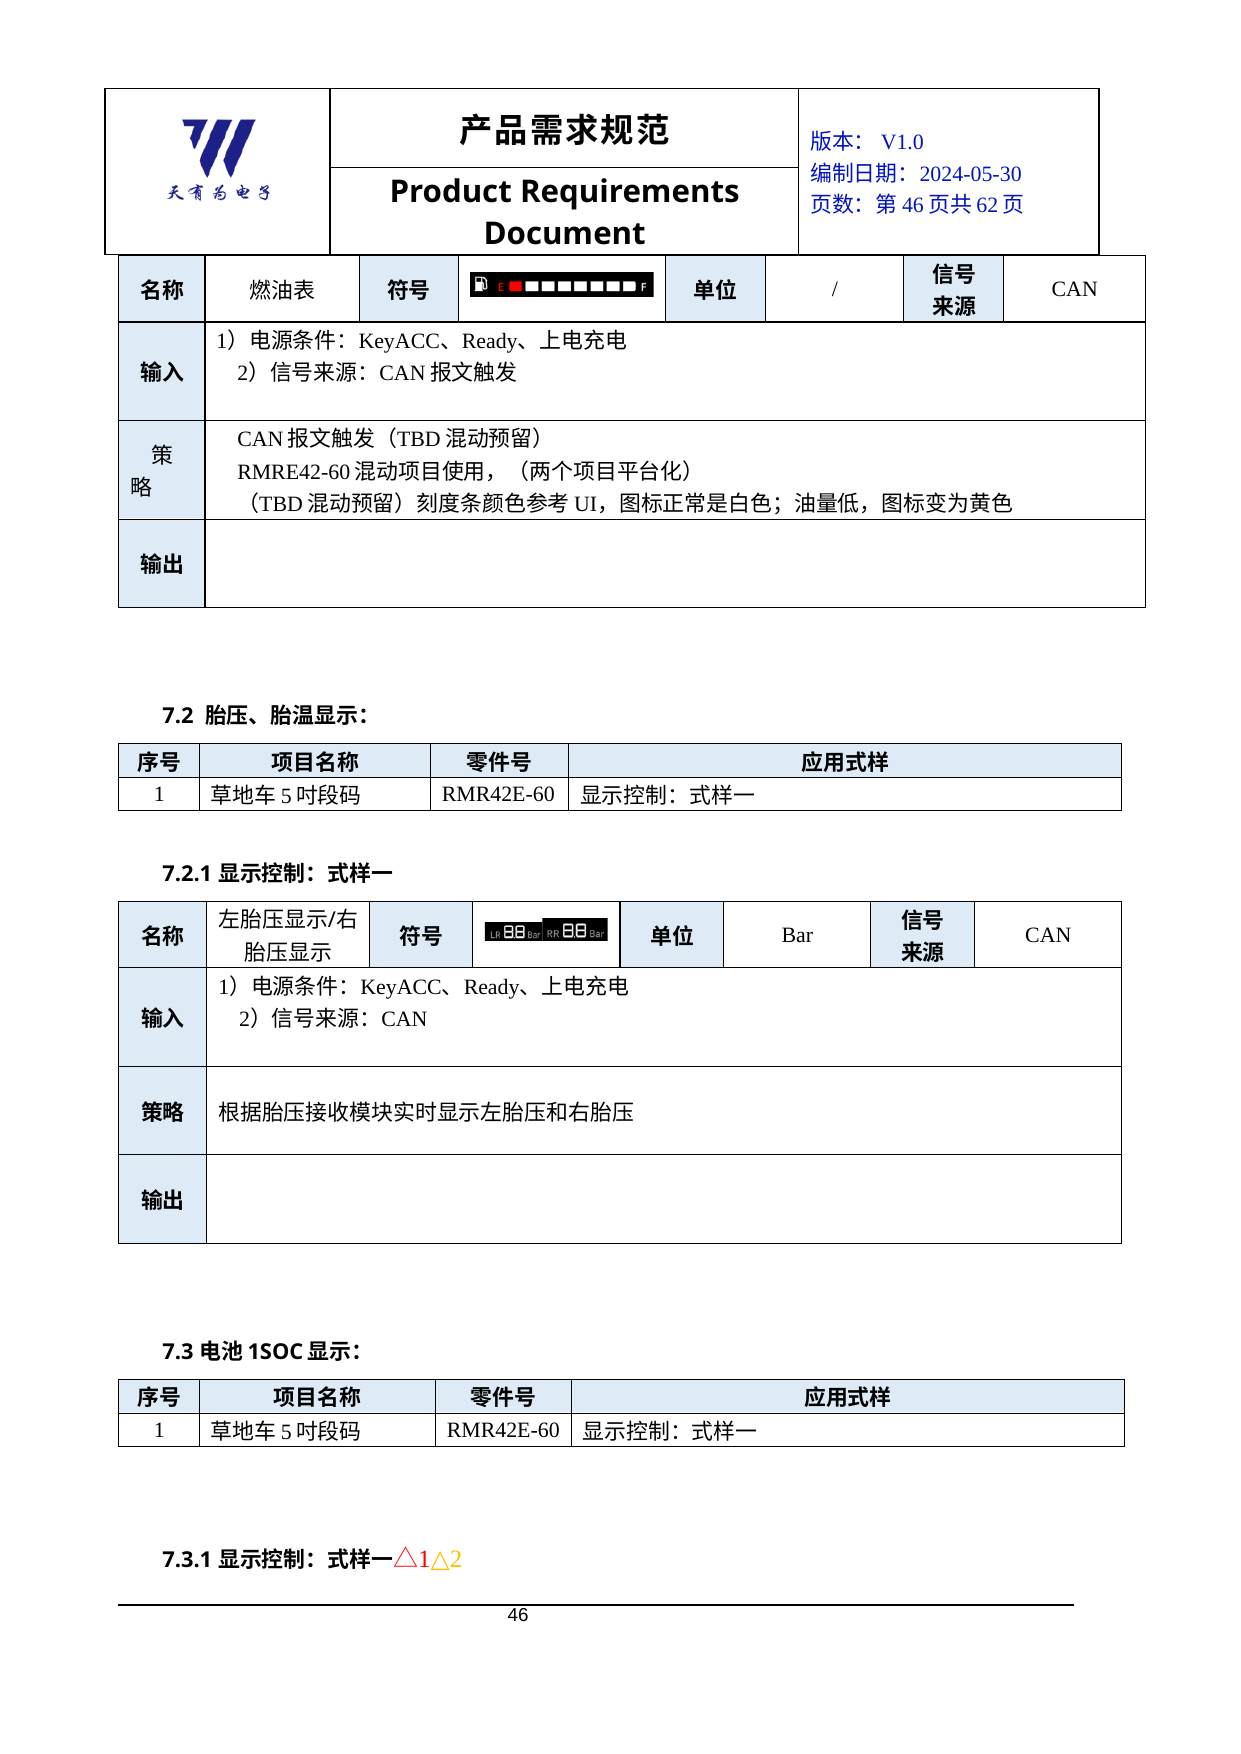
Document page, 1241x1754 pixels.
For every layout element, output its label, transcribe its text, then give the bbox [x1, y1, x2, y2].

table_header 左胎压显示/右胎压显示 [207, 902, 369, 967]
table_header 符号 [370, 902, 472, 967]
table_cell 草地车5吋段码 [200, 1414, 435, 1446]
table_header 序号 [119, 1380, 199, 1412]
table_cell 策略 [119, 421, 204, 518]
table_cell 输入 [119, 323, 204, 420]
table_header 名称 [119, 902, 206, 967]
list 显示控制：式样一 [118, 856, 1122, 889]
table_cell 输出 [119, 520, 204, 607]
table_header 单位 [621, 902, 723, 967]
table_header 单位 [666, 256, 765, 321]
subtitle 电池1SOC显示： [118, 1334, 1122, 1366]
table_header 燃油表 [206, 256, 359, 321]
table_header 名称 [119, 256, 204, 321]
table_cell 显示控制：式样一 [572, 1414, 1124, 1446]
table_cell RMR42E-60 [431, 778, 568, 810]
table_header 符号 [360, 256, 458, 321]
table_header CAN [1004, 256, 1145, 321]
picture [116, 113, 319, 229]
table_cell 电源条件：KeyACC、Ready、上电充电 2）信号来源：CAN报文触发 [206, 323, 1145, 420]
table_cell 草地车5吋段码 [200, 778, 430, 810]
picture [470, 272, 654, 297]
table_header 序号 [119, 744, 199, 777]
table_header / [766, 256, 903, 321]
table_cell 1 [119, 1414, 199, 1446]
table_header 项目名称 [200, 1380, 435, 1412]
table_header 零件号 [436, 1380, 571, 1412]
table_cell 根据胎压接收模块实时显示左胎压和右胎压 [207, 1067, 1121, 1154]
table_header Bar [724, 902, 870, 967]
table_header 应用式样 [572, 1380, 1124, 1412]
list 显示控制：式样一△1△2 [118, 1524, 1122, 1589]
table_header 零件号 [431, 744, 568, 777]
table_cell CAN报文触发（TBD混动预留） RMRE42-60混动项目使用，（两个项目平台化） （TBD混动预留）刻度条颜色参考UI，图标正常是白色；油量低，图标变为黄色 [206, 421, 1145, 518]
table_header 项目名称 [200, 744, 430, 777]
table_cell 显示控制：式样一 [569, 778, 1121, 810]
table_cell [206, 520, 1145, 607]
table_cell [207, 1155, 1121, 1243]
subtitle 胎压、胎温显示： [118, 698, 1122, 731]
table_cell 策略 [119, 1067, 206, 1154]
table_header 信号 来源 [904, 256, 1003, 321]
table_cell RMR42E-60 [436, 1414, 571, 1446]
table_header 信号 来源 [871, 902, 974, 967]
picture [484, 918, 608, 941]
table_header 应用式样 [569, 744, 1121, 777]
table_cell 输入 [119, 968, 206, 1066]
table_header [459, 256, 665, 321]
table_cell 输出 [119, 1155, 206, 1243]
table_header [473, 902, 619, 967]
table_cell 电源条件：KeyACC、Ready、上电充电 2）信号来源：CAN [207, 968, 1121, 1066]
table_cell 1 [119, 778, 199, 810]
table_header CAN [975, 902, 1121, 967]
